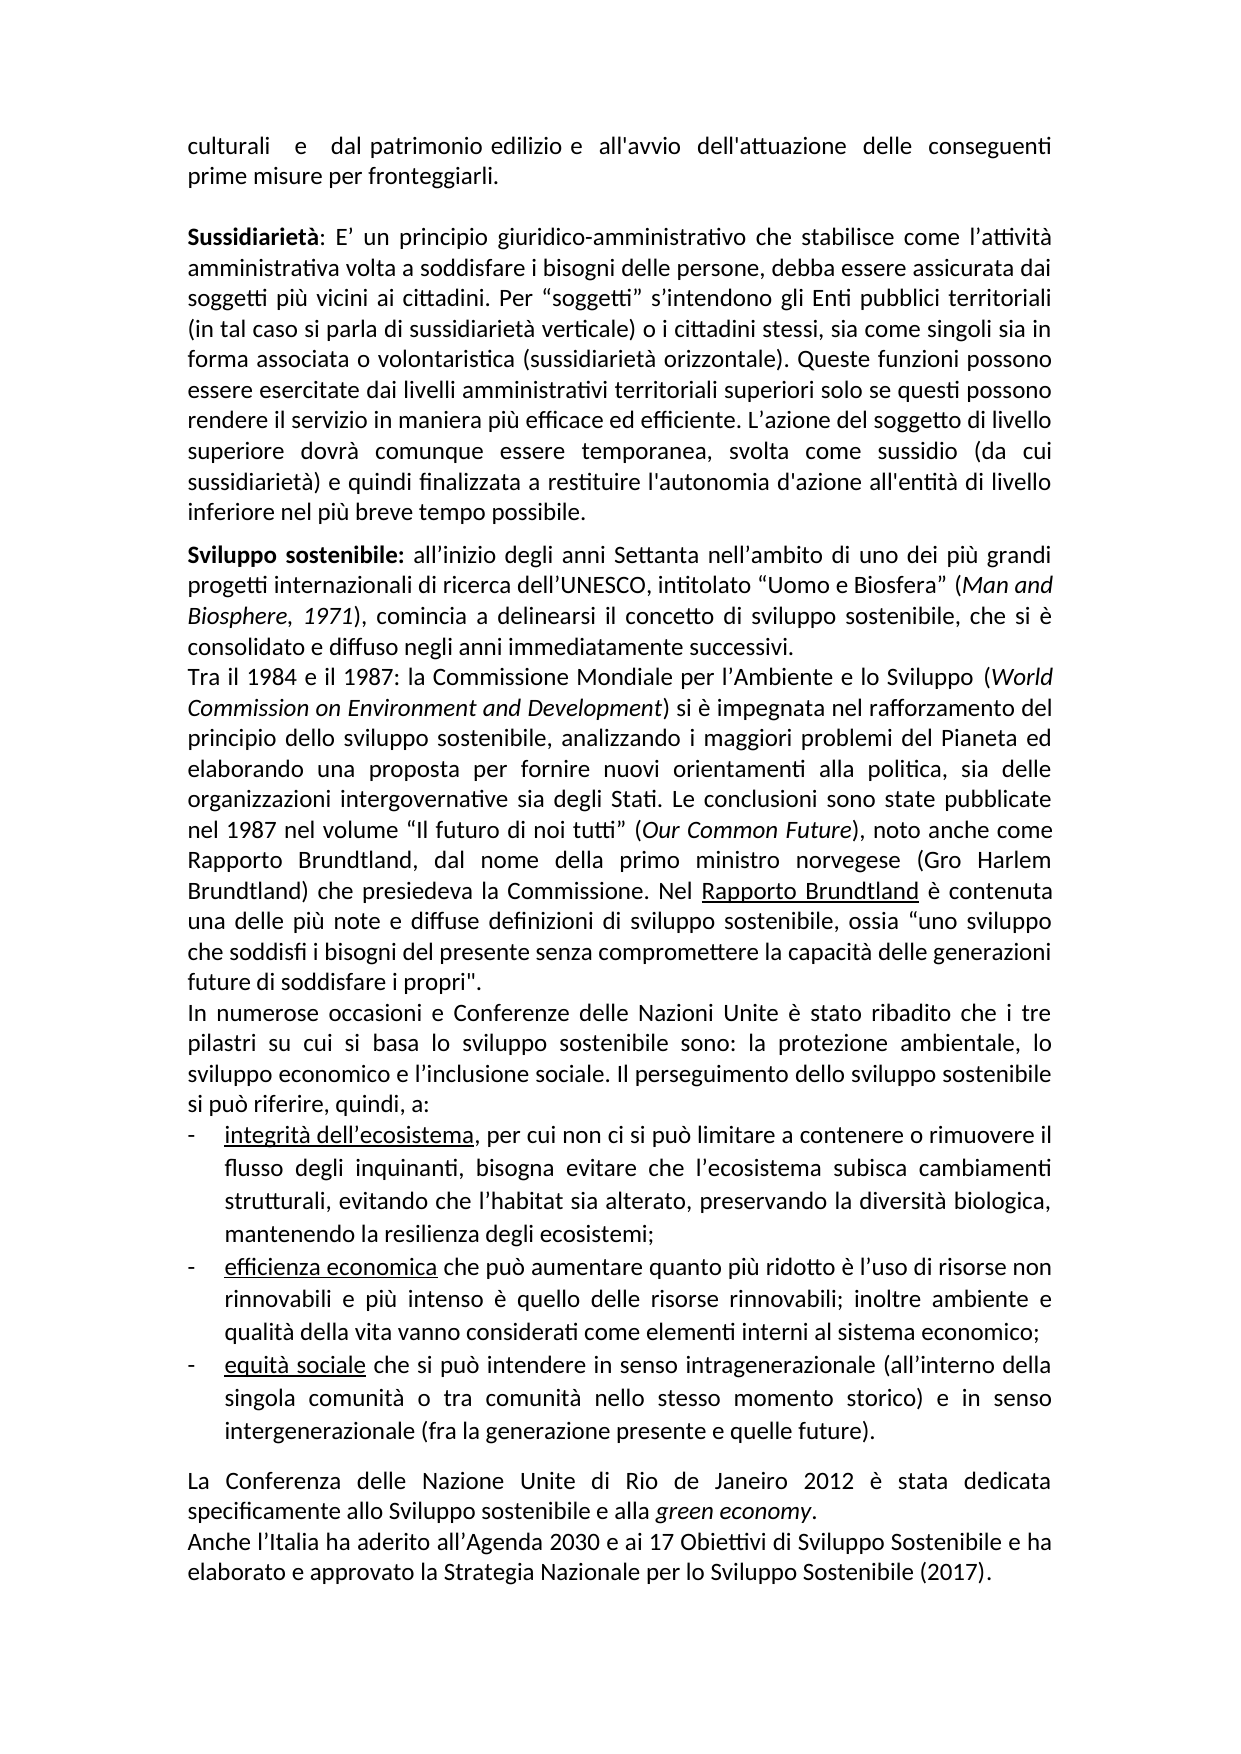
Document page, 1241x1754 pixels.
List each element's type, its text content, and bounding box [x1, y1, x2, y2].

list efficienza economica che può aumentare quanto più ridotto è l’uso di risorse non rinnovabili e più intenso è quello delle risorse rinnovabili; inoltre ambiente e qualità della vita vanno considerati come elementi interni al sistema economico; [187, 1251, 1053, 1347]
text In numerose occasioni e Conferenze delle Nazioni Unite è stato ribadito che i tre pilastri su cui si basa lo sviluppo sostenibile sono: la protezione ambientale, lo sviluppo economico e l’inclusione sociale. Il perseguimento dello sviluppo sostenibile si può riferire, quindi, a: [187, 997, 1053, 1119]
list integrità dell’ecosistema, per cui non ci si può limitare a contenere o rimuovere il flusso degli inquinanti, bisogna evitare che l’ecosistema subisca cambiamenti strutturali, evitando che l’habitat sia alterato, preservando la diversità biologica, mantenendo la resilienza degli ecosistemi; [187, 1119, 1053, 1248]
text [187, 130, 1053, 191]
text Anche l’Italia ha aderito all’Agenda 2030 e ai 17 Obiettivi di Sviluppo Sostenibile e ha elaborato e approvato la Strategia Nazionale per lo Sviluppo Sostenibile (2017). [187, 1526, 1053, 1587]
text Sviluppo sostenibile: all’inizio degli anni Settanta nell’ambito di uno dei più grandi progetti internazionali di ricerca dell’UNESCO, intitolato “Uomo e Biosfera” (Man and Biosphere, 1971), comincia a delinearsi il concetto di sviluppo sostenibile, che si è consolidato e diffuso negli anni immediatamente successivi. [187, 539, 1053, 661]
text Tra il 1984 e il 1987: la Commissione Mondiale per l’Ambiente e lo Sviluppo (World Commission on Environment and Development) si è impegnata nel rafforzamento del principio dello sviluppo sostenibile, analizzando i maggiori problemi del Pianeta ed elaborando una proposta per fornire nuovi orientamenti alla politica, sia delle organizzazioni intergovernative sia degli Stati. Le conclusioni sono state pubblicate nel 1987 nel volume “Il futuro di noi tutti” (Our Common Future), noto anche come Rapporto Brundtland, dal nome della primo ministro norvegese (Gro Harlem Brundtland) che presiedeva la Commissione. Nel Rapporto Brundtland è contenuta una delle più note e diffuse definizioni di sviluppo sostenibile, ossia “uno sviluppo che soddisfi i bisogni del presente senza compromettere la capacità delle generazioni future di soddisfare i propri". [187, 661, 1053, 997]
list equità sociale che si può intendere in senso intragenerazionale (all’interno della singola comunità o tra comunità nello stesso momento storico) e in senso intergenerazionale (fra la generazione presente e quelle future). [187, 1349, 1053, 1446]
text Sussidiarietà: E’ un principio giuridico-amministrativo che stabilisce come l’attività amministrativa volta a soddisfare i bisogni delle persone, debba essere assicurata dai soggetti più vicini ai cittadini. Per “soggetti” s’intendono gli Enti pubblici territoriali (in tal caso si parla di sussidiarietà verticale) o i cittadini stessi, sia come singoli sia in forma associata o volontaristica (sussidiarietà orizzontale). Queste funzioni possono essere esercitate dai livelli amministrativi territoriali superiori solo se questi possono rendere il servizio in maniera più efficace ed efficiente. L’azione del soggetto di livello superiore dovrà comunque essere temporanea, svolta come sussidio (da cui sussidiarietà) e quindi finalizzata a restituire l'autonomia d'azione all'entità di livello inferiore nel più breve tempo possibile. [187, 221, 1053, 527]
text La Conferenza delle Nazione Unite di Rio de Janeiro 2012 è stata dedicata specificamente allo Sviluppo sostenibile e alla green economy. [187, 1465, 1053, 1526]
